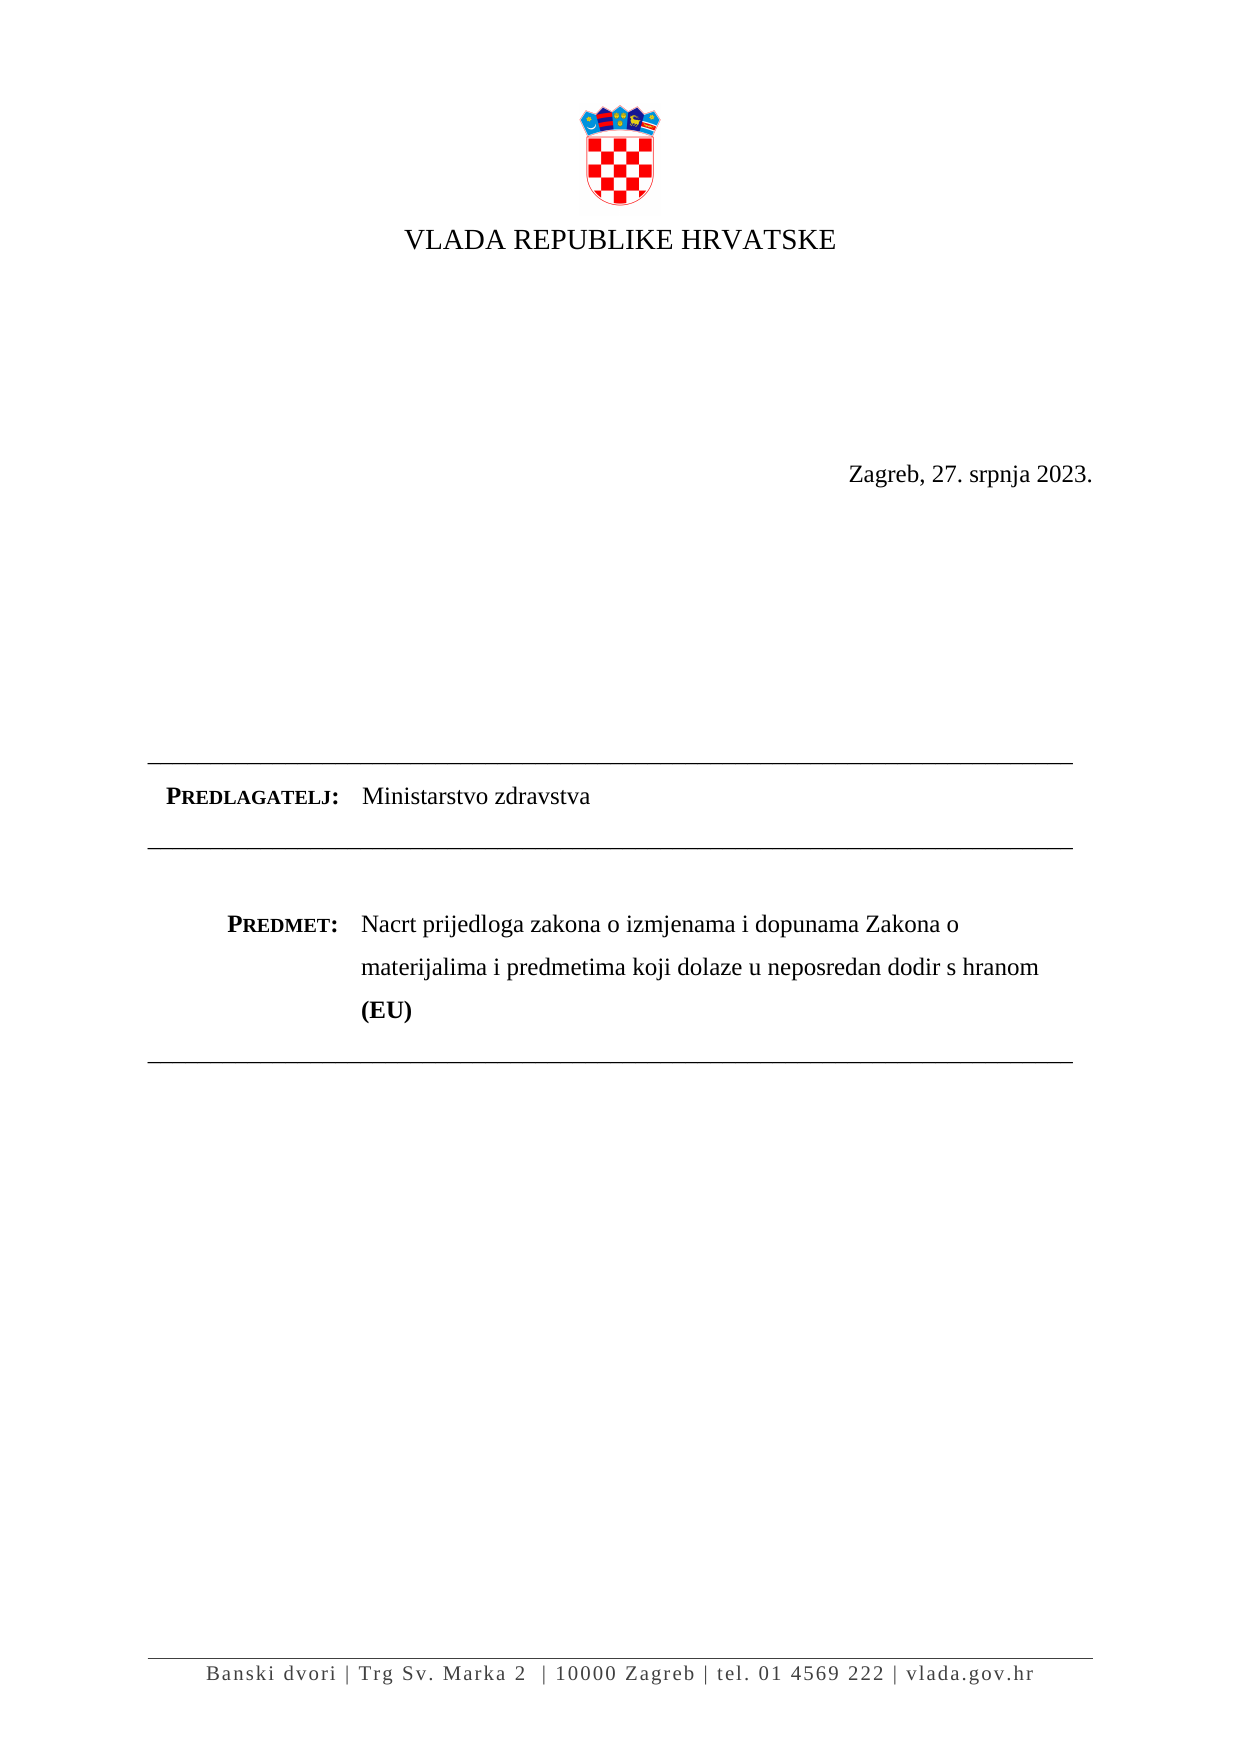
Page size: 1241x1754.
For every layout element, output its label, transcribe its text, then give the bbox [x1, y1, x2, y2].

picture [578, 103, 662, 216]
table_header Predlagatelj: [148, 781, 351, 823]
table_header Nacrt prijedloga zakona o izmjenama i dopunama Zakona o materijalima i predmetima koji dolaze u neposredan dodir s hranom (EU) [350, 909, 1093, 1037]
text VLADA REPUBLIKE HRVATSKE [148, 222, 1093, 255]
text __________________________________________________________________________ [148, 738, 1093, 767]
table_header Predmet: [148, 909, 349, 1037]
text __________________________________________________________________________ [148, 823, 1093, 852]
text Zagreb, 27. srpnja 2023. [148, 459, 1093, 488]
table_header Ministarstvo zdravstva [351, 781, 1093, 823]
text __________________________________________________________________________ [148, 1037, 1093, 1066]
